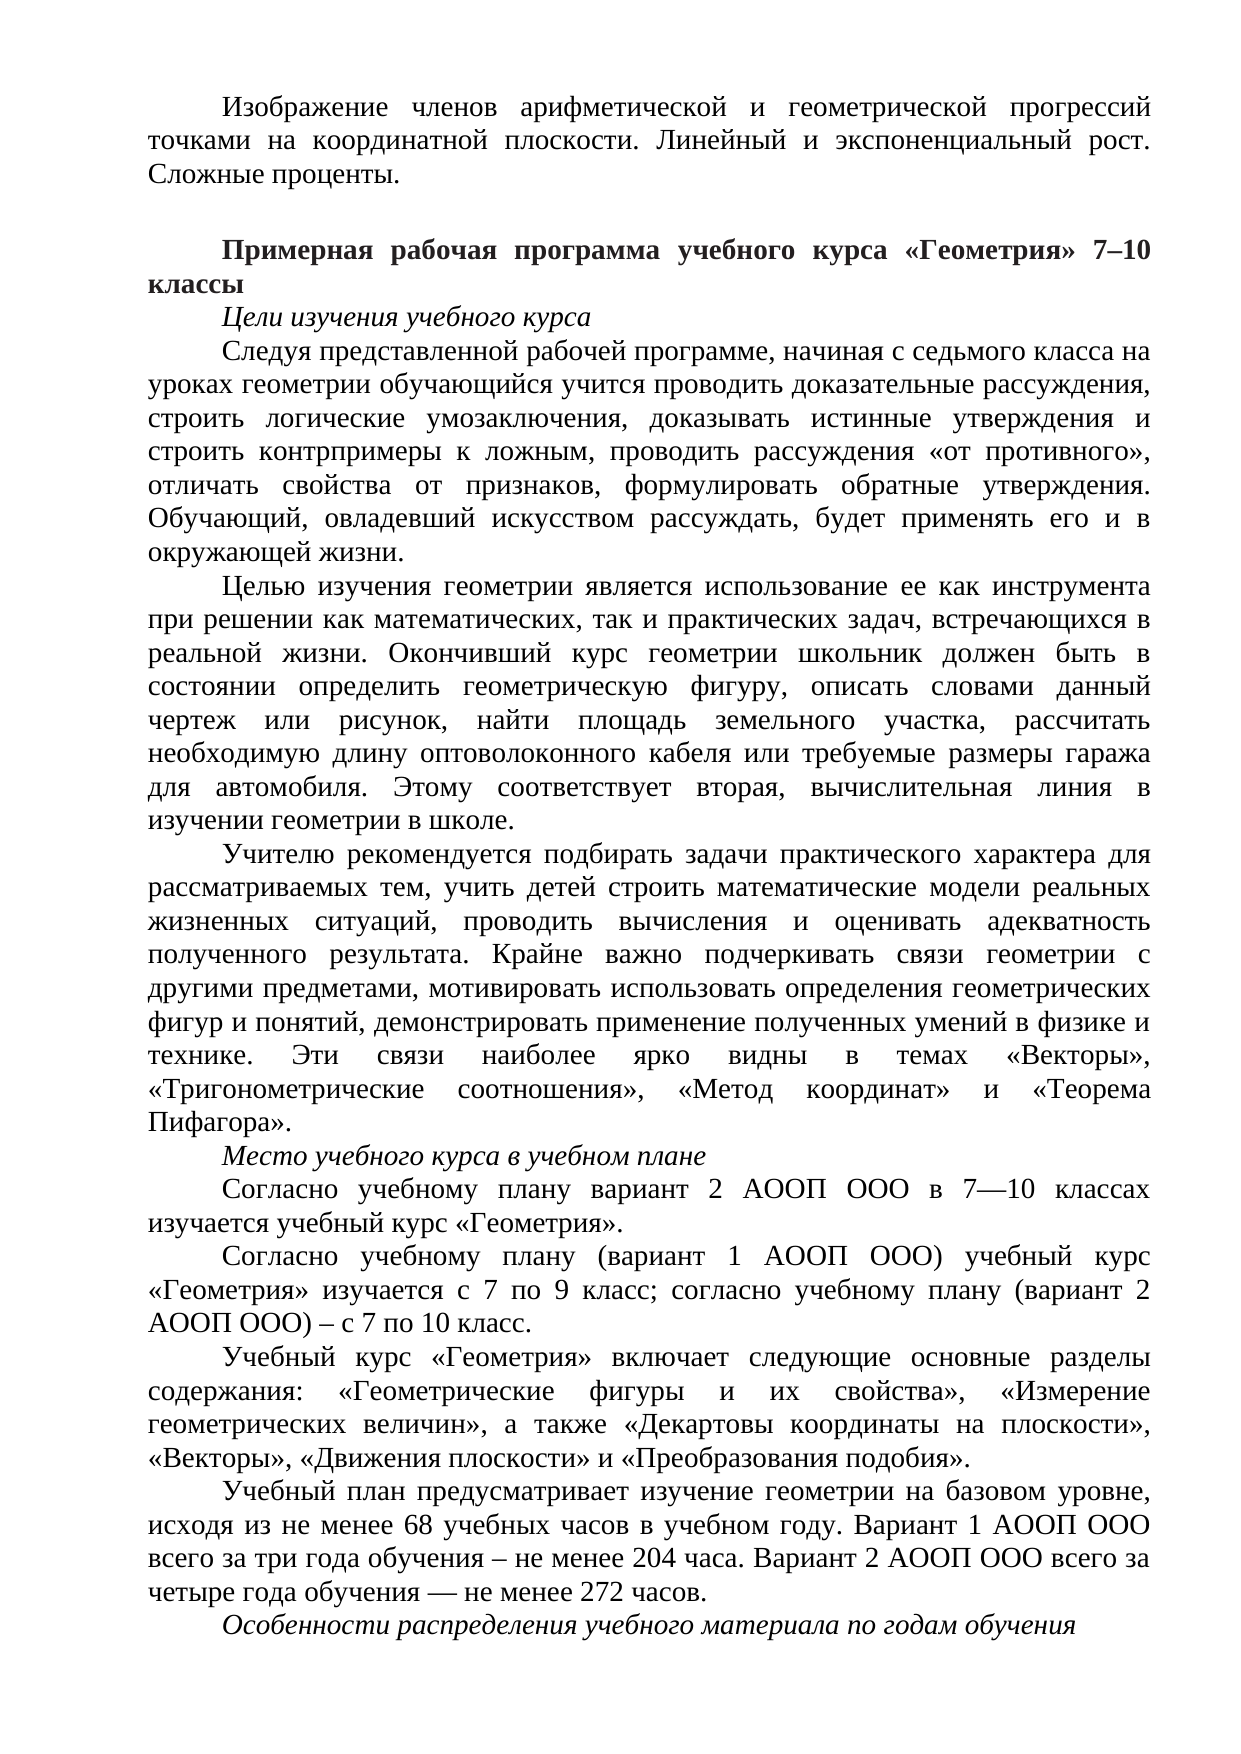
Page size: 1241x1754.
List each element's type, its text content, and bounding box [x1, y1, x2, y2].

text Особенности распределения учебного материала по годам обучения [148, 1607, 1152, 1641]
text Изображение членов арифметической и геометрической прогрессий точками на координатной плоскости. Линейный и экспоненциальный рост. Сложные проценты. [148, 89, 1152, 189]
text Согласно учебному плану (вариант 1 АООП ООО) учебный курс «Геометрия» изучается с 7 по 9 класс; согласно учебному плану (вариант 2 АООП ООО) – с 7 по 10 класс. [148, 1238, 1152, 1339]
text Учебный курс «Геометрия» включает следующие основные разделы содержания: «Геометрические фигуры и их свойства», «Измерение геометрических величин», а также «Декартовы координаты на плоскости», «Векторы», «Движения плоскости» и «Преобразования подобия». [148, 1339, 1152, 1473]
text Место учебного курса в учебном плане [148, 1138, 1152, 1171]
text Учителю рекомендуется подбирать задачи практического характера для рассматриваемых тем, учить детей строить математические модели реальных жизненных ситуаций, проводить вычисления и оценивать адекватность полученного результата. Крайне важно подчеркивать связи геометрии с другими предметами, мотивировать использовать определения геометрических фигур и понятий, демонстрировать применение полученных умений в физике и технике. Эти связи наиболее ярко видны в темах «Векторы», «Тригонометрические соотношения», «Метод координат» и «Теорема Пифагора». [148, 836, 1152, 1138]
text Согласно учебному плану вариант 2 АООП ООО в 7—10 классах изучается учебный курс «Геометрия». [148, 1171, 1152, 1238]
text Цели изучения учебного курса [148, 299, 1152, 333]
text Учебный план предусматривает изучение геометрии на базовом уровне, исходя из не менее 68 учебных часов в учебном году. Вариант 1 АООП ООО всего за три года обучения – не менее 204 часа. Вариант 2 АООП ООО всего за четыре года обучения — не менее 272 часов. [148, 1473, 1152, 1607]
text Следуя представленной рабочей программе, начиная с седьмого класса на уроках геометрии обучающийся учится проводить доказательные рассуждения, строить логические умозаключения, доказывать истинные утверждения и строить контрпримеры к ложным, проводить рассуждения «от противного», отличать свойства от признаков, формулировать обратные утверждения. Обучающий, овладевший искусством рассуждать, будет применять его и в окружающей жизни. [148, 333, 1152, 568]
text Примерная рабочая программа учебного курса «Геометрия» 7–10 классы [148, 232, 1152, 299]
text Целью изучения геометрии является использование ее как инструмента при решении как математических, так и практических задач, встречающихся в реальной жизни. Окончивший курс геометрии школьник должен быть в состоянии определить геометрическую фигуру, описать словами данный чертеж или рисунок, найти площадь земельного участка, рассчитать необходимую длину оптоволоконного кабеля или требуемые размеры гаража для автомобиля. Этому соответствует вторая, вычислительная линия в изучении геометрии в школе. [148, 568, 1152, 836]
